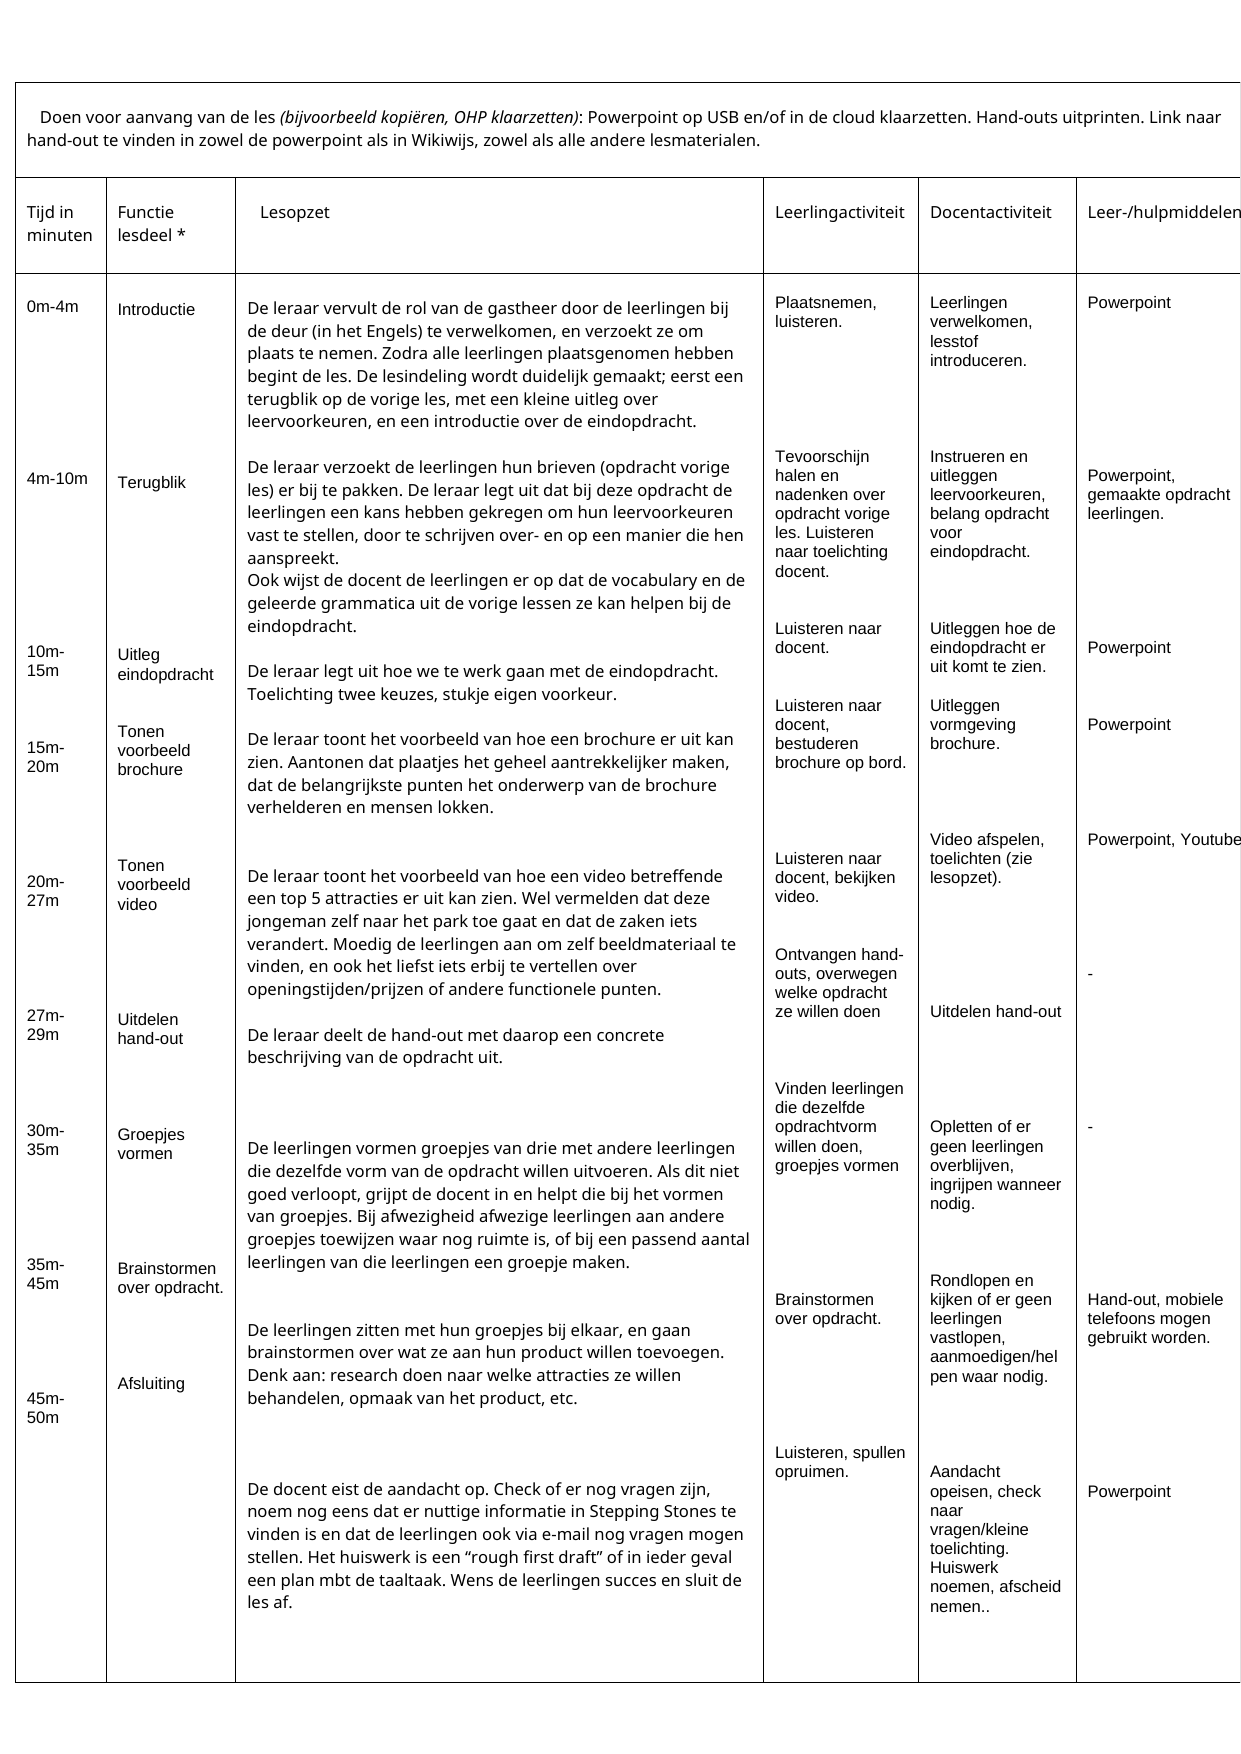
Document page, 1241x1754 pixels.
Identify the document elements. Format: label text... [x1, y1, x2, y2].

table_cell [919, 274, 1076, 1682]
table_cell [107, 274, 235, 1682]
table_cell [1077, 274, 1240, 1682]
table_cell Leerlingactiviteit [764, 178, 918, 273]
table_header Doen voor aanvang van de les (bijvoorbeeld kopiëren, OHP klaarzetten): Powerpoint op USB en/of in de cloud klaarzetten. Hand-outs uitprinten. Link naar hand-out te vinden in zowel de powerpoint als in Wikiwijs, zowel als alle andere lesmaterialen. [16, 83, 1240, 177]
table_cell Functie lesdeel * [107, 178, 235, 273]
table_cell Docentactiviteit [919, 178, 1076, 273]
table_cell Tijd in minuten [16, 178, 106, 273]
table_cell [16, 274, 106, 1682]
table_cell Leer-/hulpmiddelen [1077, 178, 1240, 273]
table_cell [236, 274, 763, 1682]
table_cell Lesopzet [236, 178, 763, 273]
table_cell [764, 274, 918, 1682]
